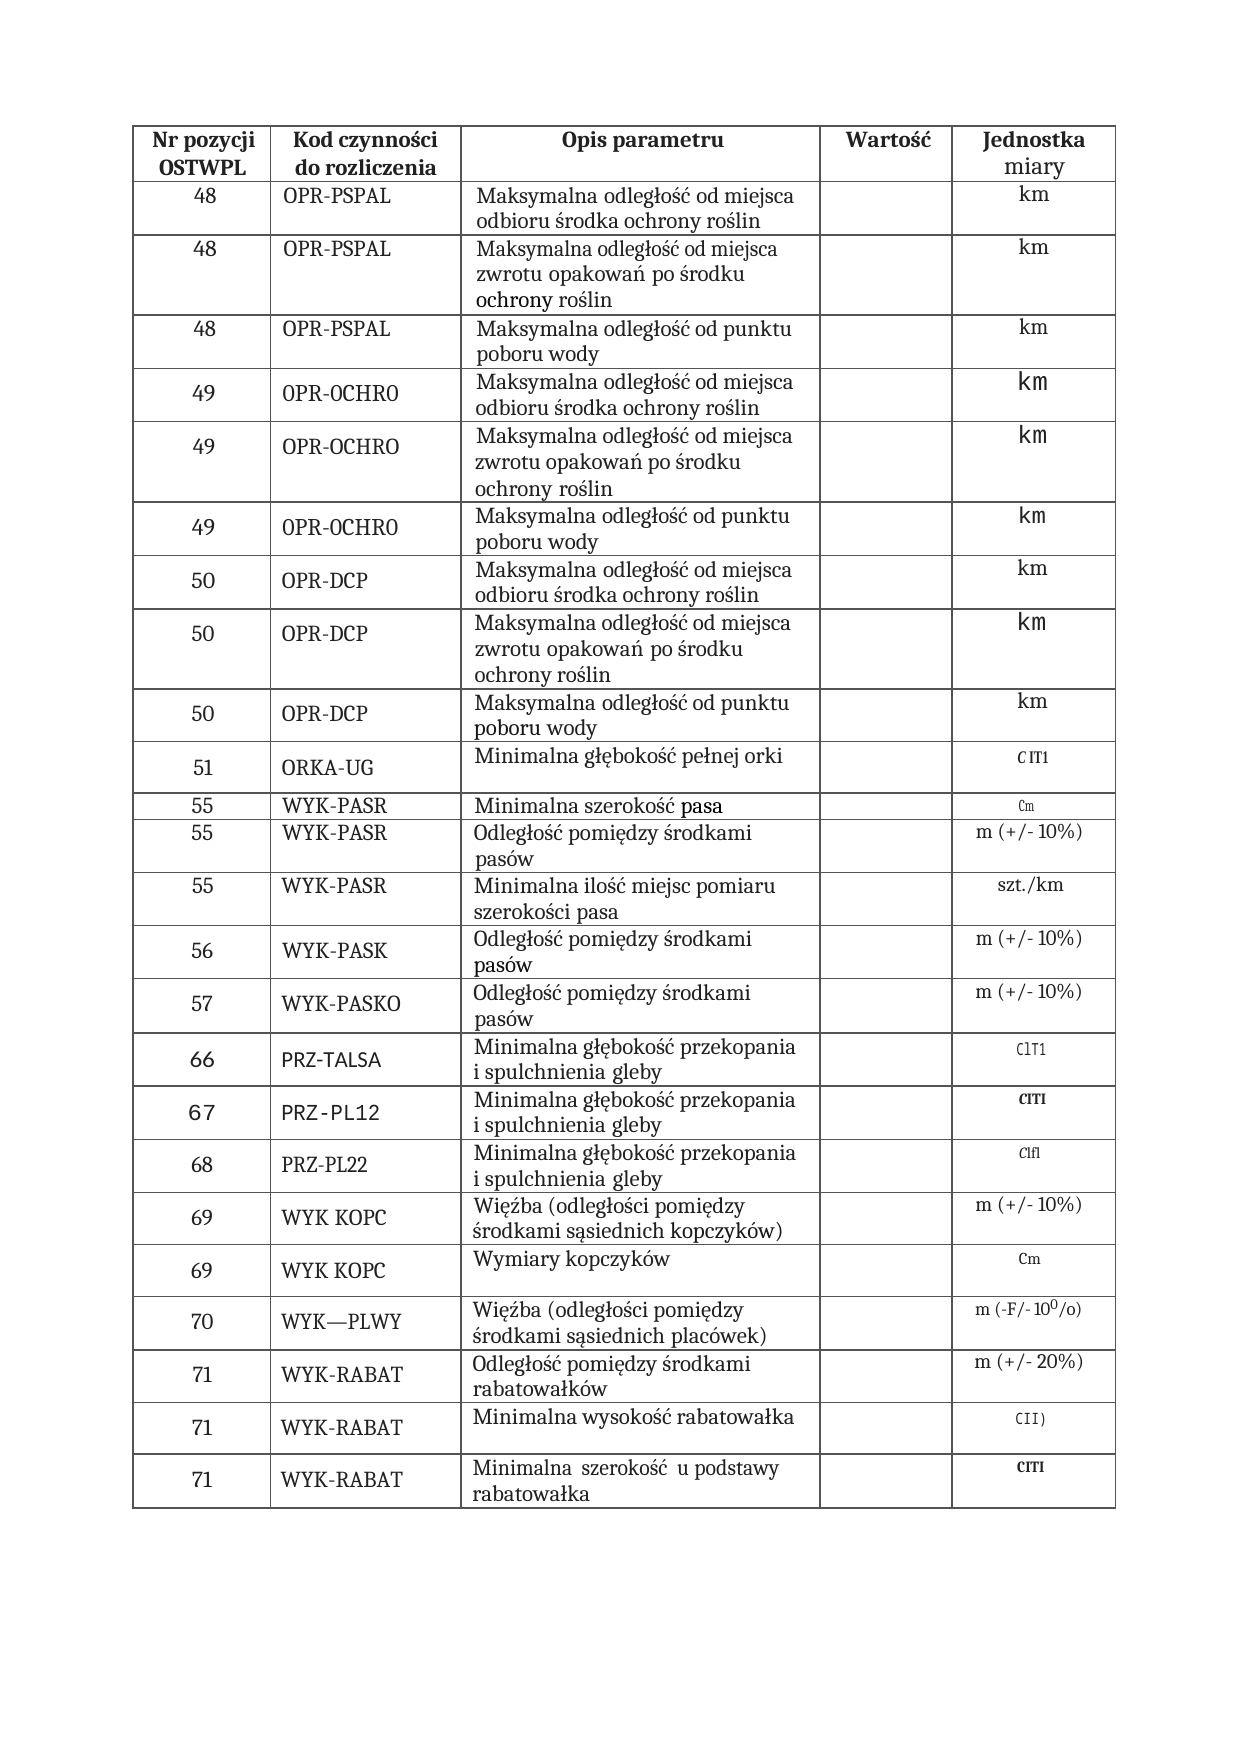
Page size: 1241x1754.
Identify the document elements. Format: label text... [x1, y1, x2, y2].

table_cell Minimalna szerokość pasa [462, 794, 819, 818]
table_cell 71 [134, 1351, 270, 1402]
table_cell [821, 182, 951, 234]
table_cell PRZ-PL12 [271, 1087, 460, 1138]
table_header Wartość [821, 127, 951, 181]
table_cell Minimalna ilość miejsc pomiaru szerokości pasa [462, 873, 819, 925]
table_cell Maksymalna odległość od punktu poboru wody [462, 503, 819, 554]
table_cell 71 [134, 1403, 270, 1453]
table_cell 57 [134, 979, 270, 1032]
table_cell Minimalna głębokość przekopania i spulchnienia gleby [462, 1087, 819, 1138]
table_cell km [953, 503, 1115, 554]
table_cell Odległość pomiędzy środkami pasów [462, 979, 819, 1032]
table_cell ClT1 [953, 1034, 1115, 1085]
table_cell [821, 873, 951, 925]
table_cell Maksymalna odległość od punktu poboru wody [462, 316, 819, 367]
table_cell Więźba (odległości pomiędzy środkami sąsiednich kopczyków) [462, 1193, 819, 1244]
table_cell WYK-PASR [271, 873, 460, 925]
table_cell km [953, 422, 1115, 501]
table_cell Cm [953, 1245, 1115, 1296]
table_header Kod czynności do rozliczenia [271, 127, 460, 181]
table_cell OPR-PSPAL [271, 236, 460, 314]
table_cell 49 [134, 503, 270, 554]
table_cell km [953, 556, 1115, 608]
table_cell [821, 979, 951, 1032]
table_cell m (+/- 10%) [953, 979, 1115, 1032]
table_cell OPR-DCP [271, 556, 460, 608]
table_cell Cm [953, 794, 1115, 818]
table_header Opis parametru [462, 127, 819, 181]
table_cell Wymiary kopczyków [462, 1245, 819, 1296]
table_cell ORKA-UG [271, 742, 460, 792]
table_cell WYK-PASK [271, 926, 460, 978]
table_cell [821, 422, 951, 501]
table_cell [821, 369, 951, 421]
table_cell 0PR-0CHR0 [271, 369, 460, 421]
table_cell m (+/- 10%) [953, 1193, 1115, 1244]
table_cell m (+/- 10%) [953, 820, 1115, 872]
table_cell Maksymalna odległość od miejsca zwrotu opakowań po środku ochrony roślin [462, 236, 819, 314]
table_cell Odległość pomiędzy środkami pasów [462, 820, 819, 872]
table_cell 48 [134, 182, 270, 234]
table_cell Maksymalna odległość od miejsca odbioru środka ochrony roślin [462, 369, 819, 421]
table_cell [821, 1034, 951, 1085]
table_cell WYK-RABAT [271, 1351, 460, 1402]
table_cell km [953, 690, 1115, 741]
table_cell [821, 1193, 951, 1244]
table_cell Minimalna głębokość przekopania i spulchnienia gleby [462, 1140, 819, 1192]
table_cell 49 [134, 369, 270, 421]
table_cell 48 [134, 316, 270, 367]
table_cell Maksymalna odległość od miejsca odbioru środka ochrony roślin [462, 556, 819, 608]
table_cell WYK-PASKO [271, 979, 460, 1032]
table_cell [821, 610, 951, 688]
table_cell WYK KOPC [271, 1193, 460, 1244]
table_cell 55 [134, 873, 270, 925]
table_cell Minimalna wysokość rabatowałka [462, 1403, 819, 1453]
table_cell [821, 1403, 951, 1453]
table_cell m (+/- 20%) [953, 1351, 1115, 1402]
table_cell PRZ-TALSA [271, 1034, 460, 1085]
table_cell 69 [134, 1193, 270, 1244]
table_cell szt./km [953, 873, 1115, 925]
table_cell 50 [134, 610, 270, 688]
table_cell Maksymalna odległość od miejsca zwrotu opakowań po środku ochrony roślin [462, 610, 819, 688]
table_cell Więźba (odległości pomiędzy środkami sąsiednich placówek) [462, 1297, 819, 1349]
table_cell OPR-OCHRO [271, 422, 460, 501]
table_cell [821, 1297, 951, 1349]
table_cell Maksymalna odległość od miejsca odbioru środka ochrony roślin [462, 182, 819, 234]
table_cell km [953, 610, 1115, 688]
table_cell km [953, 369, 1115, 421]
table_cell [821, 1140, 951, 1192]
table_header Nr pozycji OSTWPL [134, 127, 270, 181]
table_cell Minimalna szerokość u podstawy rabatowałka [462, 1455, 819, 1507]
table_cell [821, 1087, 951, 1138]
table_cell OPR-PSPAL [271, 316, 460, 367]
table_cell C IT1 [953, 742, 1115, 792]
table_cell [821, 794, 951, 818]
table_cell km [953, 182, 1115, 234]
table_cell 66 [134, 1034, 270, 1085]
table_cell WYK-RABAT [271, 1403, 460, 1453]
table_cell [821, 503, 951, 554]
table_cell Clfl [953, 1140, 1115, 1192]
table_cell 51 [134, 742, 270, 792]
table_cell Minimalna głębokość przekopania i spulchnienia gleby [462, 1034, 819, 1085]
table_cell CITI [953, 1455, 1115, 1507]
table_cell 67 [134, 1087, 270, 1138]
table_cell Minimalna głębokość pełnej orki [462, 742, 819, 792]
table_cell WYK-RABAT [271, 1455, 460, 1507]
table_cell 68 [134, 1140, 270, 1192]
table_cell WYK-PASR [271, 794, 460, 818]
table_cell m (-F/- 100/o) [953, 1297, 1115, 1349]
table_cell 69 [134, 1245, 270, 1296]
table_cell 49 [134, 422, 270, 501]
table_cell [821, 316, 951, 367]
table_cell Maksymalna odległość od punktu poboru wody [462, 690, 819, 741]
table_cell 0PR-0CHR0 [271, 503, 460, 554]
table_cell Odległość pomiędzy środkami rabatowałków [462, 1351, 819, 1402]
table_cell [821, 742, 951, 792]
table_cell 71 [134, 1455, 270, 1507]
table_cell OPR-DCP [271, 690, 460, 741]
table_cell 48 [134, 236, 270, 314]
table_cell [821, 556, 951, 608]
table_cell Odległość pomiędzy środkami pasów [462, 926, 819, 978]
table_cell 56 [134, 926, 270, 978]
table_cell [821, 1245, 951, 1296]
table_cell 70 [134, 1297, 270, 1349]
table_cell [821, 236, 951, 314]
table_cell 50 [134, 556, 270, 608]
table_cell [821, 1351, 951, 1402]
table_cell [821, 820, 951, 872]
table_cell 55 [134, 794, 270, 818]
table_cell [821, 1455, 951, 1507]
table_cell 55 [134, 820, 270, 872]
table_cell CITI [953, 1087, 1115, 1138]
table_cell WYK KOPC [271, 1245, 460, 1296]
table_cell km [953, 236, 1115, 314]
table_cell Maksymalna odległość od miejsca zwrotu opakowań po środku ochrony roślin [462, 422, 819, 501]
table_cell km [953, 316, 1115, 367]
table_cell [821, 926, 951, 978]
table_cell WYK-PASR [271, 820, 460, 872]
table_cell OPR-DCP [271, 610, 460, 688]
table_cell m (+/- 10%) [953, 926, 1115, 978]
table_header Jednostka miary [953, 127, 1115, 181]
table_cell OPR-PSPAL [271, 182, 460, 234]
table_cell 50 [134, 690, 270, 741]
table_cell [821, 690, 951, 741]
table_cell PRZ-PL22 [271, 1140, 460, 1192]
table_cell WYK—PLWY [271, 1297, 460, 1349]
table_cell CII) [953, 1403, 1115, 1453]
